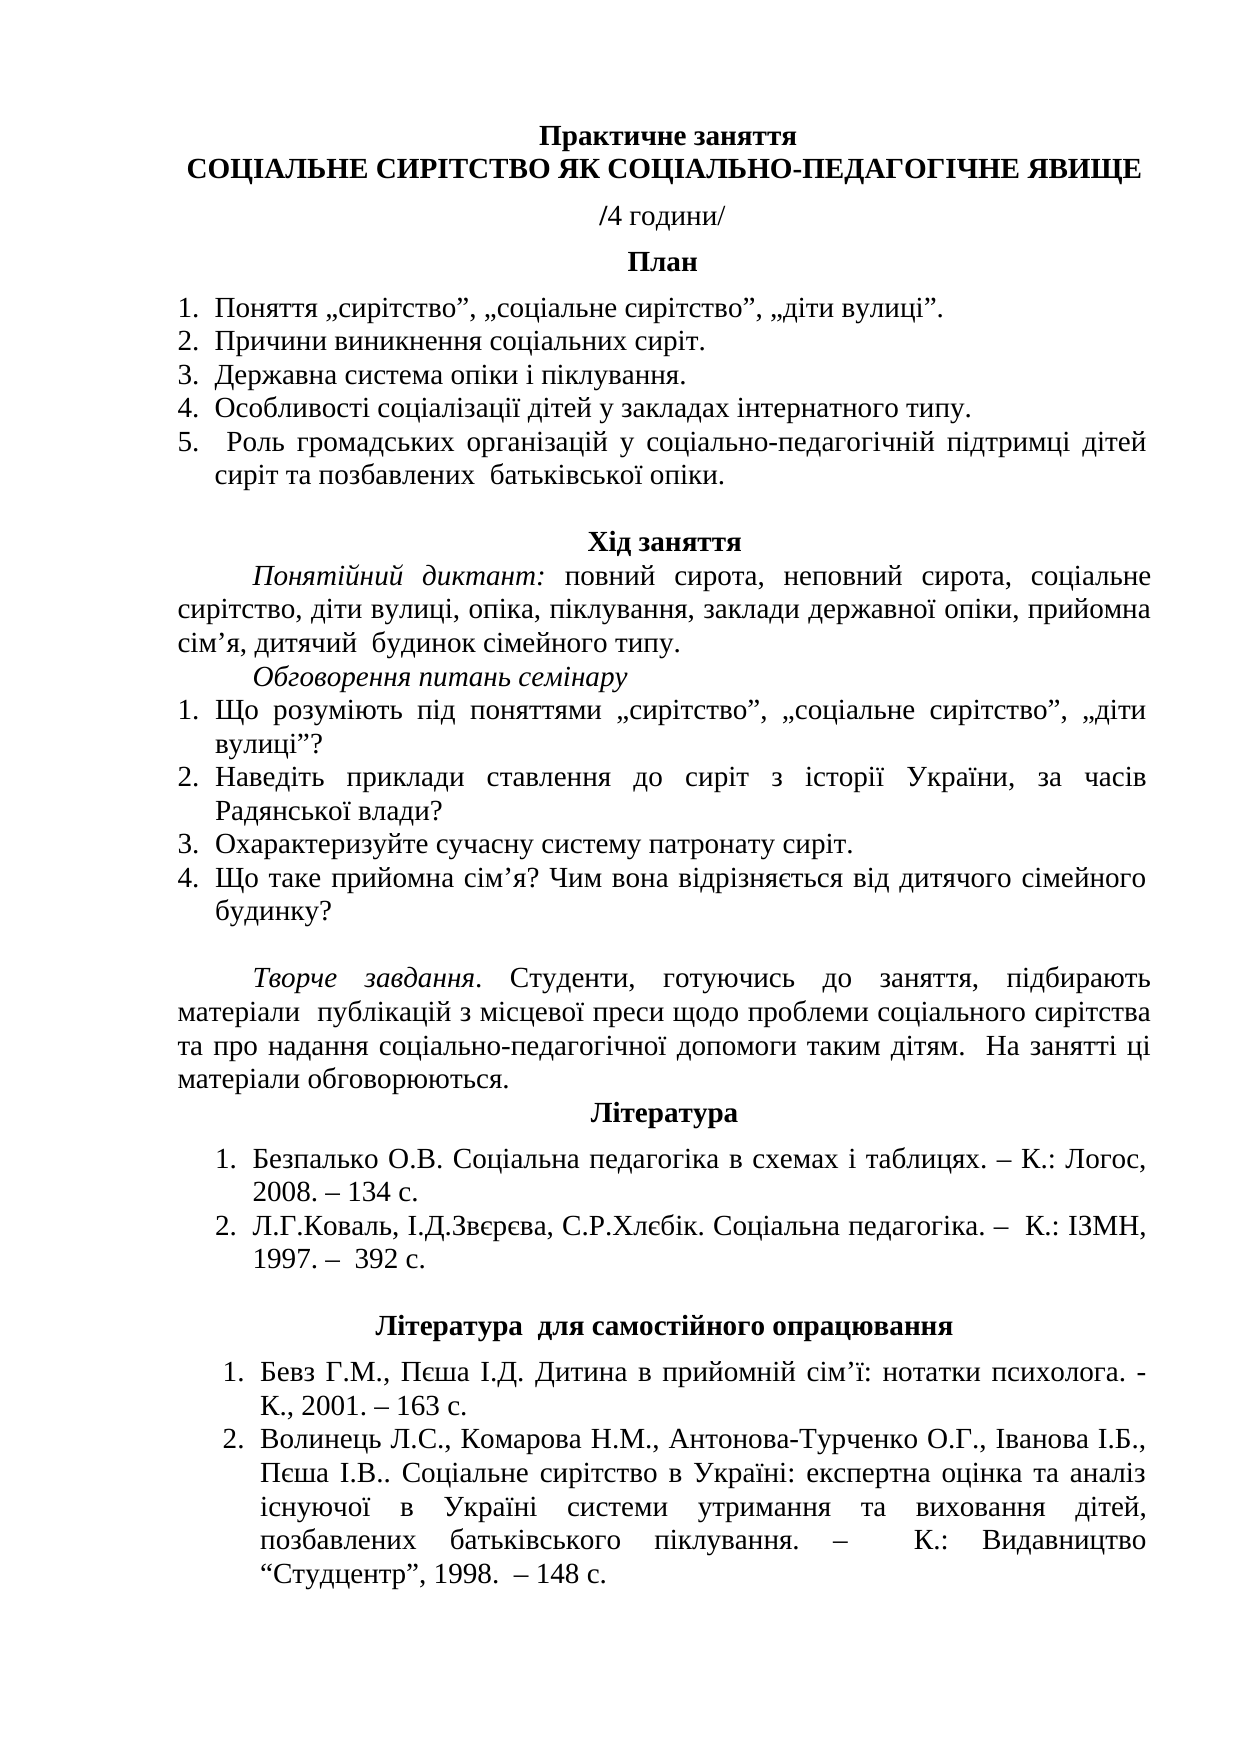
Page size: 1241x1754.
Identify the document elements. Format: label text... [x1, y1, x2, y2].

list Причини виникнення соціальних сиріт. [177, 323, 1147, 357]
list Л.Г.Коваль, І.Д.Звєрєва, С.Р.Хлєбік. Соціальна педагогіка. – К.: ІЗМН, 1997. – 392 с. [215, 1208, 1147, 1275]
text Література [177, 1095, 1152, 1128]
list Бевз Г.М., Пєша І.Д. Дитина в прийомній сім’ї: нотатки психолога. - К., 2001. – 163 с. [222, 1354, 1147, 1422]
list Державна система опіки і піклування. [177, 357, 1147, 390]
list Волинець Л.С., Комарова Н.М., Антонова-Турченко О.Г., Іванова І.Б., Пєша І.В.. Соціальне сирітство в Україні: експертна оцінка та аналіз існуючої в Україні системи утримання та виховання дітей, позбавлених батьківського піклування. – К.: Видавництво “Студцентр”, 1998. – 148 с. [222, 1422, 1147, 1589]
text /4 години/ [177, 198, 1147, 231]
text Література для самостійного опрацювання [177, 1308, 1152, 1342]
list Безпалько О.В. Соціальна педагогіка в схемах і таблицях. – К.: Логос, 2008. – 134 с. [215, 1141, 1147, 1208]
list Роль громадських організацій у соціально-педагогічній підтримці дітей сиріт та позбавлених батьківської опіки. [177, 424, 1147, 491]
list Поняття „сирітство”, „соціальне сирітство”, „діти вулиці”. [177, 290, 1147, 323]
list Що таке прийомна сім’я? Чим вона відрізняється від дитячого сімейного будинку? [177, 860, 1147, 927]
list Особливості соціалізації дітей у закладах інтернатного типу. [177, 390, 1147, 424]
text Творче завдання. Студенти, готуючись до заняття, підбирають матеріали публікацій з місцевої преси щодо проблеми соціального сирітства та про надання соціально-педагогічної допомоги таким дітям. На занятті ці матеріали обговорюються. [177, 961, 1152, 1095]
text План [177, 244, 1147, 277]
text Понятійний диктант: повний сирота, неповний сирота, соціальне сирітство, діти вулиці, опіка, піклування, заклади державної опіки, прийомна сім’я, дитячий будинок сімейного типу. [177, 558, 1152, 659]
subtitle СОЦІАЛЬНЕ СИРІТСТВО ЯК СОЦІАЛЬНО-ПЕДАГОГІЧНЕ ЯВИЩЕ [177, 152, 1152, 185]
text Обговорення питань семінару [177, 659, 1152, 692]
list Охарактеризуйте сучасну систему патронату сиріт. [177, 826, 1147, 860]
list Що розуміють під поняттями „сирітство”, „соціальне сирітство”, „діти вулиці”? [177, 692, 1147, 759]
subtitle Практичне заняття [177, 118, 1152, 152]
text Хід заняття [177, 524, 1152, 558]
list Наведіть приклади ставлення до сиріт з історії України, за часів Радянської влади? [177, 759, 1147, 826]
